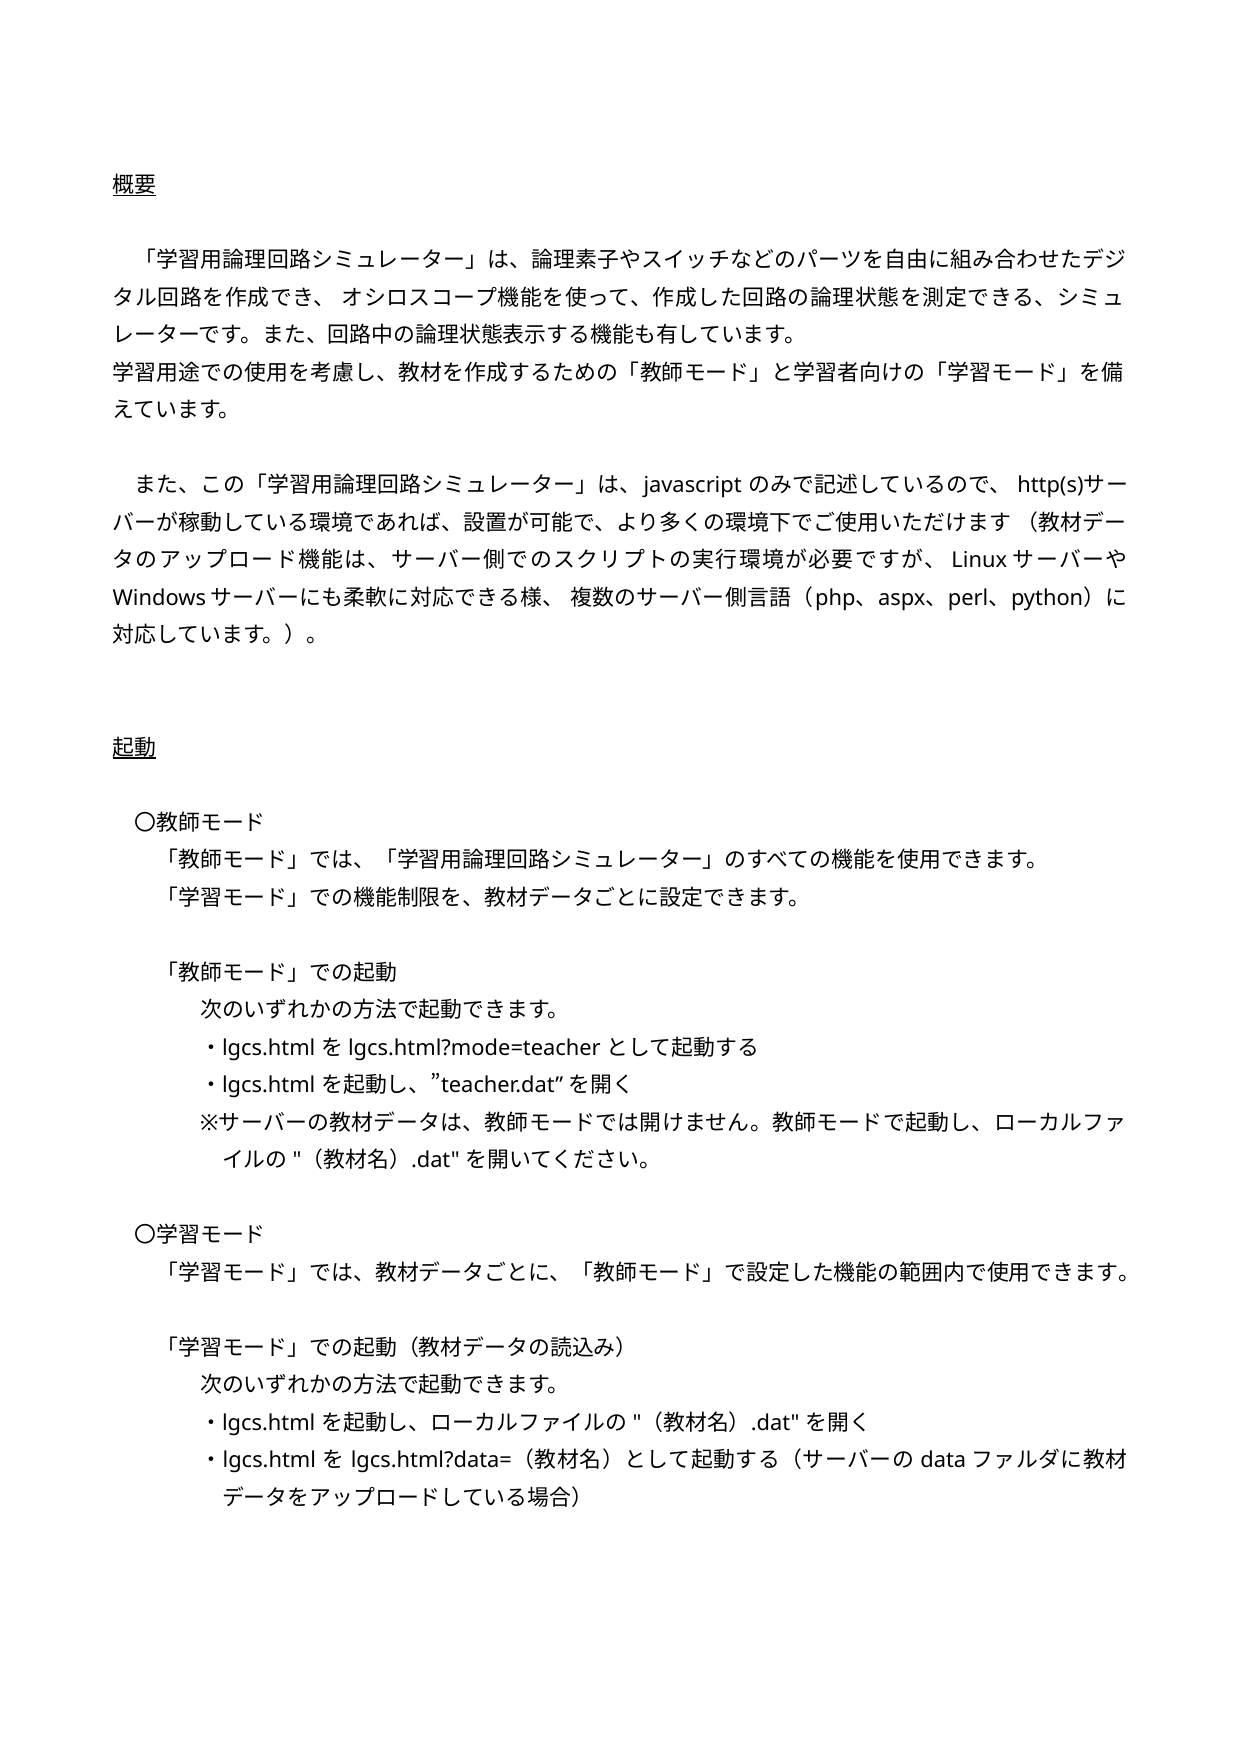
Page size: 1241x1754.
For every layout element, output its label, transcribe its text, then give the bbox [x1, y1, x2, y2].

text ※サーバーの教材データは、教師モードでは開けません。教師モードで起動し、ローカルファイルの "（教材名）.dat" を開いてください。 [200, 1102, 1128, 1177]
text ・lgcs.html を起動し、ローカルファイルの "（教材名）.dat" を開く [200, 1402, 1128, 1439]
text 概要 [112, 164, 1128, 202]
text 「学習モード」での起動（教材データの読込み） [156, 1327, 1128, 1364]
text ・lgcs.html を lgcs.html?data=（教材名）として起動する（サーバーのdataファルダに教材データをアップロードしている場合） [200, 1439, 1128, 1514]
text 「教師モード」では、「学習用論理回路シミュレーター」のすべての機能を使用できます。 [156, 839, 1128, 877]
text 〇教師モード [134, 802, 1128, 839]
text 学習用途での使用を考慮し、教材を作成するための「教師モード」と学習者向けの「学習モード」を備えています。 [112, 352, 1128, 427]
text 次のいずれかの方法で起動できます。 [200, 989, 1128, 1027]
text ・lgcs.html を lgcs.html?mode=teacher として起動する [200, 1027, 1128, 1064]
text 起動 [112, 727, 1128, 764]
text ・lgcs.html を起動し、”teacher.dat” を開く [200, 1064, 1128, 1102]
text 「学習モード」での機能制限を、教材データごとに設定できます。 [156, 877, 1128, 914]
text また、この「学習用論理回路シミュレーター」は、javascript のみで記述しているので、 http(s)サーバーが稼動している環境であれば、設置が可能で、より多くの環境下でご使用いただけます （教材データのアップロード機能は、サーバー側でのスクリプトの実行環境が必要ですが、LinuxサーバーやWindowsサーバーにも柔軟に対応できる様、 複数のサーバー側言語（php、aspx、perl、python）に対応しています。）。 [112, 464, 1128, 652]
text 次のいずれかの方法で起動できます。 [200, 1364, 1128, 1402]
text 「学習用論理回路シミュレーター」は、論理素子やスイッチなどのパーツを自由に組み合わせたデジタル回路を作成でき、 オシロスコープ機能を使って、作成した回路の論理状態を測定できる、シミュレーターです。また、回路中の論理状態表示する機能も有しています。 [112, 239, 1128, 352]
text 「学習モード」では、教材データごとに、「教師モード」で設定した機能の範囲内で使用できます。 [156, 1252, 1128, 1289]
text 〇学習モード [134, 1214, 1128, 1252]
text 「教師モード」での起動 [156, 952, 1128, 989]
